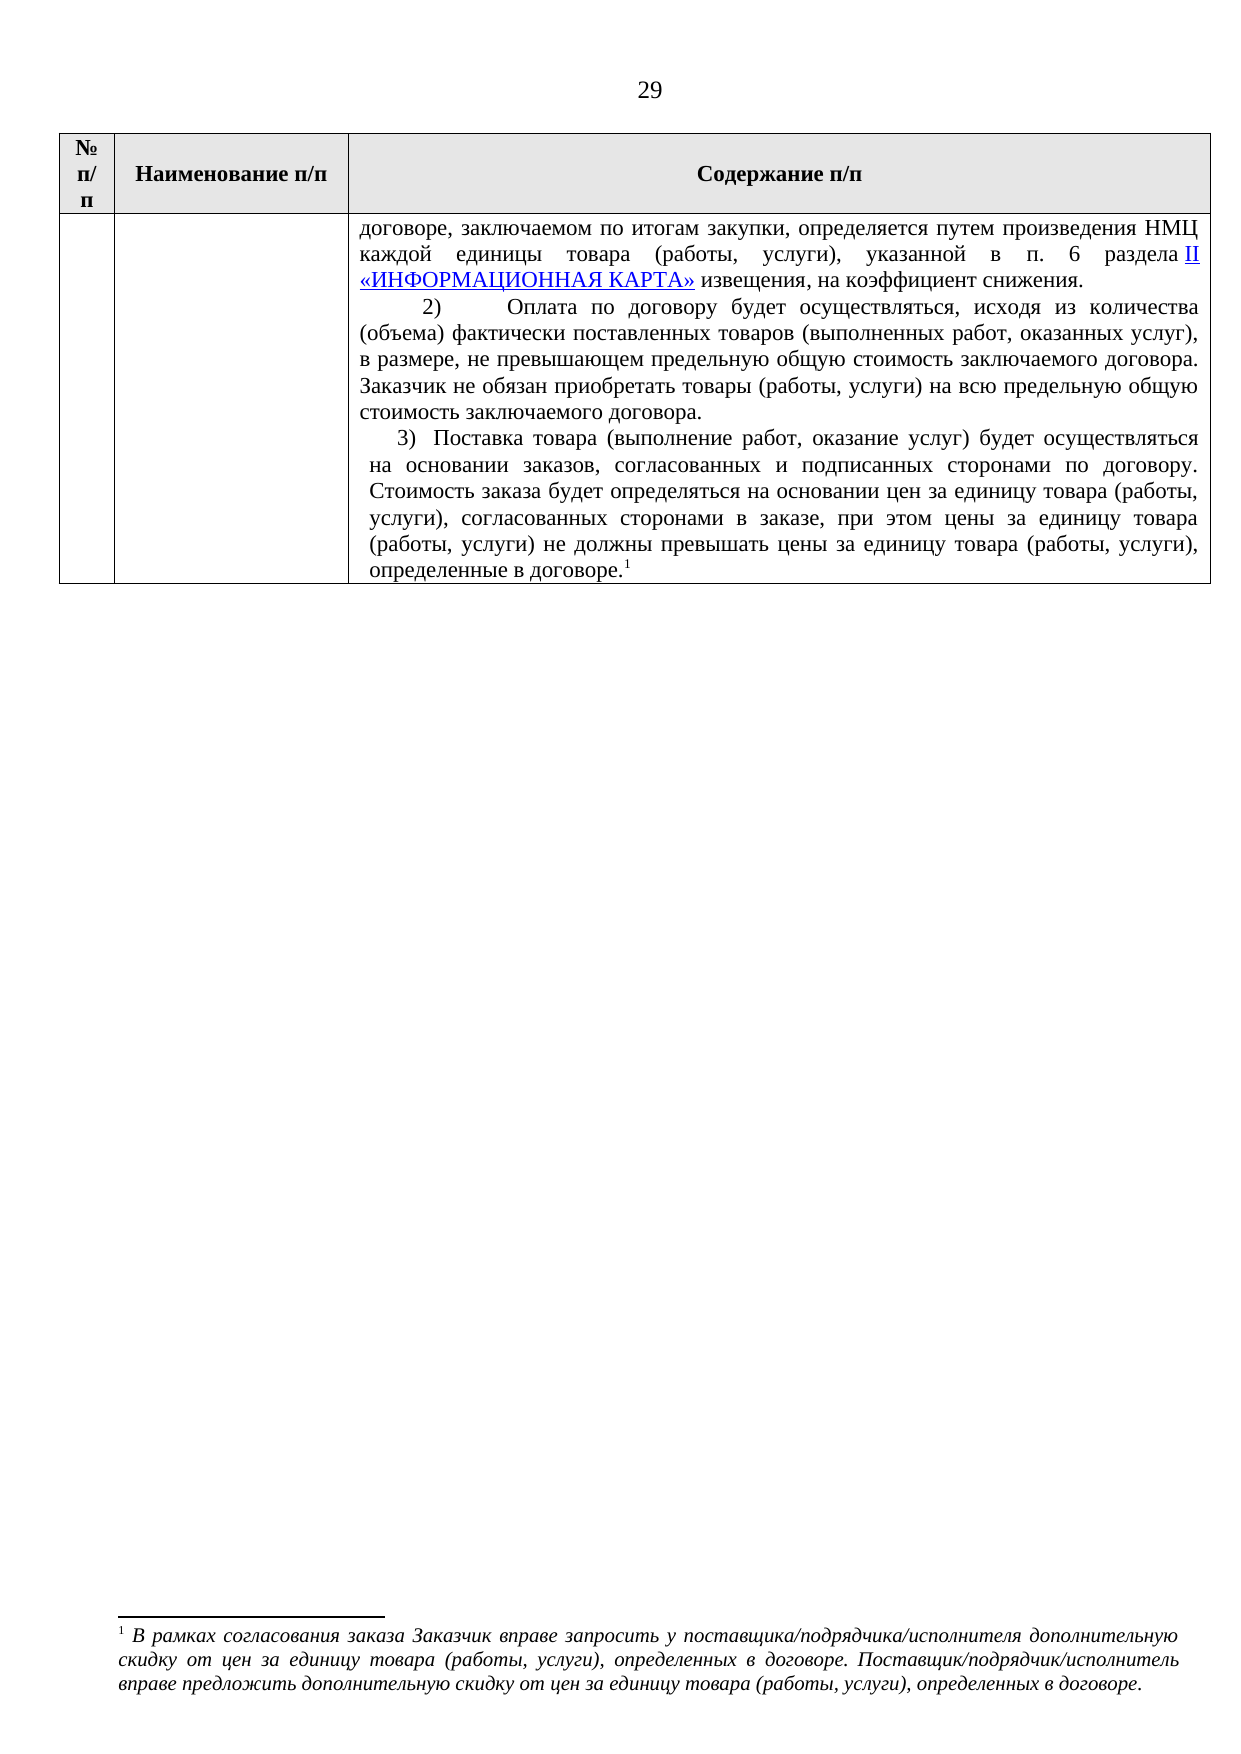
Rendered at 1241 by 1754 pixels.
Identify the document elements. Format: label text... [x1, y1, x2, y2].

table_header Наименование п/п [115, 134, 348, 213]
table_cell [349, 214, 1210, 583]
table_cell [60, 214, 114, 583]
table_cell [115, 214, 348, 583]
table_header № п/п [60, 134, 114, 213]
table_header Содержание п/п [349, 134, 1210, 213]
